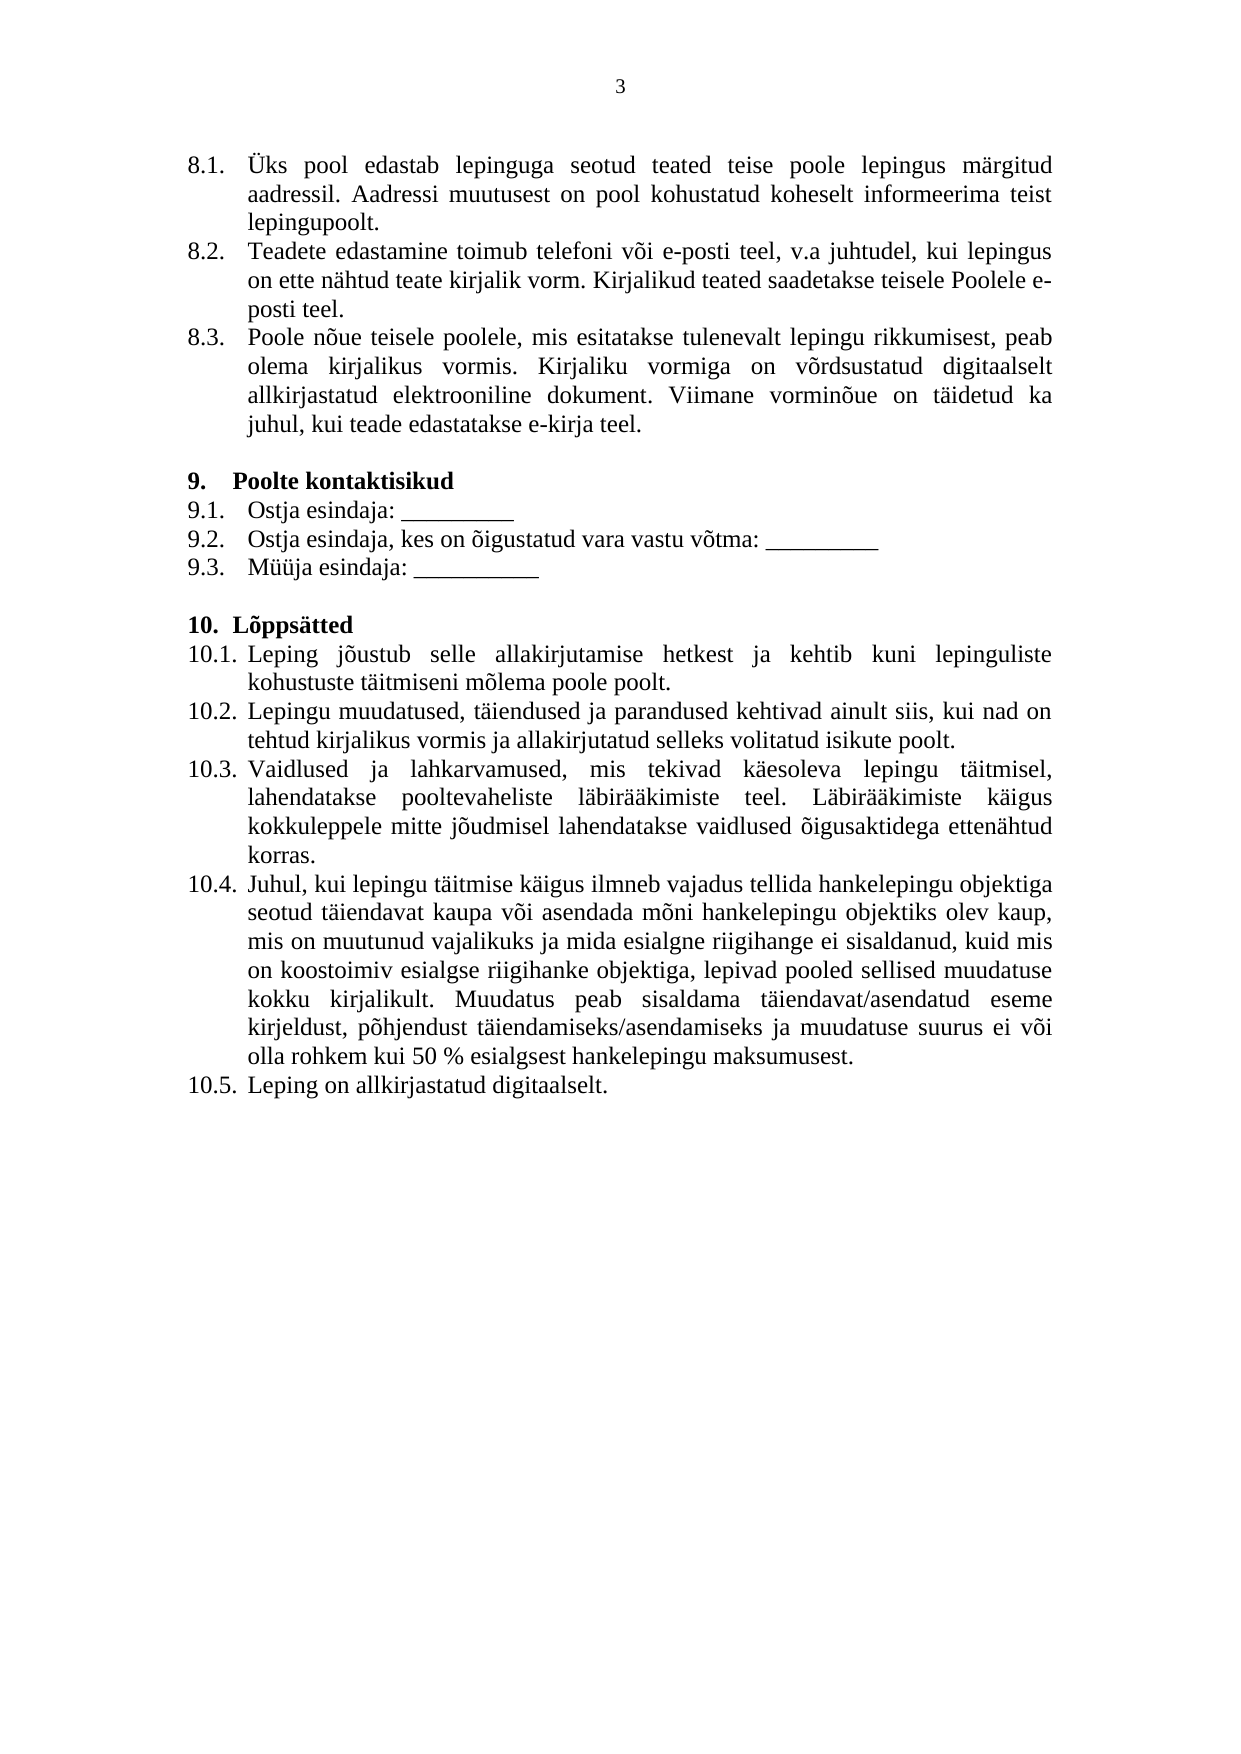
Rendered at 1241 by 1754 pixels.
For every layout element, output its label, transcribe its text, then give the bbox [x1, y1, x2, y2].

text Vaidlused ja lahkarvamused, mis tekivad käesoleva lepingu täitmisel, lahendatakse pooltevaheliste läbirääkimiste teel. Läbirääkimiste käigus kokkuleppele mitte jõudmisel lahendatakse vaidlused õigusaktidega ettenähtud korras. [187, 754, 1053, 869]
text Üks pool edastab lepinguga seotud teated teise poole lepingus märgitud aadressil. Aadressi muutusest on pool kohustatud koheselt informeerima teist lepingupoolt. [187, 150, 1053, 236]
text Leping on allkirjastatud digitaalselt. [187, 1070, 1053, 1099]
text Lõppsätted [187, 610, 1053, 639]
text Ostja esindaja: _________ [187, 495, 1053, 524]
text Müüja esindaja: __________ [187, 552, 1053, 581]
text Lepingu muudatused, täiendused ja parandused kehtivad ainult siis, kui nad on tehtud kirjalikus vormis ja allakirjutatud selleks volitatud isikute poolt. [187, 696, 1053, 754]
text Leping jõustub selle allakirjutamise hetkest ja kehtib kuni lepinguliste kohustuste täitmiseni mõlema poole poolt. [187, 639, 1053, 696]
text Ostja esindaja, kes on õigustatud vara vastu võtma: _________ [187, 524, 1053, 552]
text Teadete edastamine toimub telefoni või e-posti teel, v.a juhtudel, kui lepingus on ette nähtud teate kirjalik vorm. Kirjalikud teated saadetakse teisele Poolele e-posti teel. [187, 236, 1053, 322]
text Poole nõue teisele poolele, mis esitatakse tulenevalt lepingu rikkumisest, peab olema kirjalikus vormis. Kirjaliku vormiga on võrdsustatud digitaalselt allkirjastatud elektrooniline dokument. Viimane vorminõue on täidetud ka juhul, kui teade edastatakse e-kirja teel. [187, 322, 1053, 437]
text Poolte kontaktisikud [187, 466, 1053, 495]
text Juhul, kui lepingu täitmise käigus ilmneb vajadus tellida hankelepingu objektiga seotud täiendavat kaupa või asendada mõni hankelepingu objektiks olev kaup, mis on muutunud vajalikuks ja mida esialgne riigihange ei sisaldanud, kuid mis on koostoimiv esialgse riigihanke objektiga, lepivad pooled sellised muudatuse kokku kirjalikult. Muudatus peab sisaldama täiendavat/asendatud eseme kirjeldust, põhjendust täiendamiseks/asendamiseks ja muudatuse suurus ei või olla rohkem kui 50 % esialgsest hankelepingu maksumusest. [187, 869, 1053, 1070]
